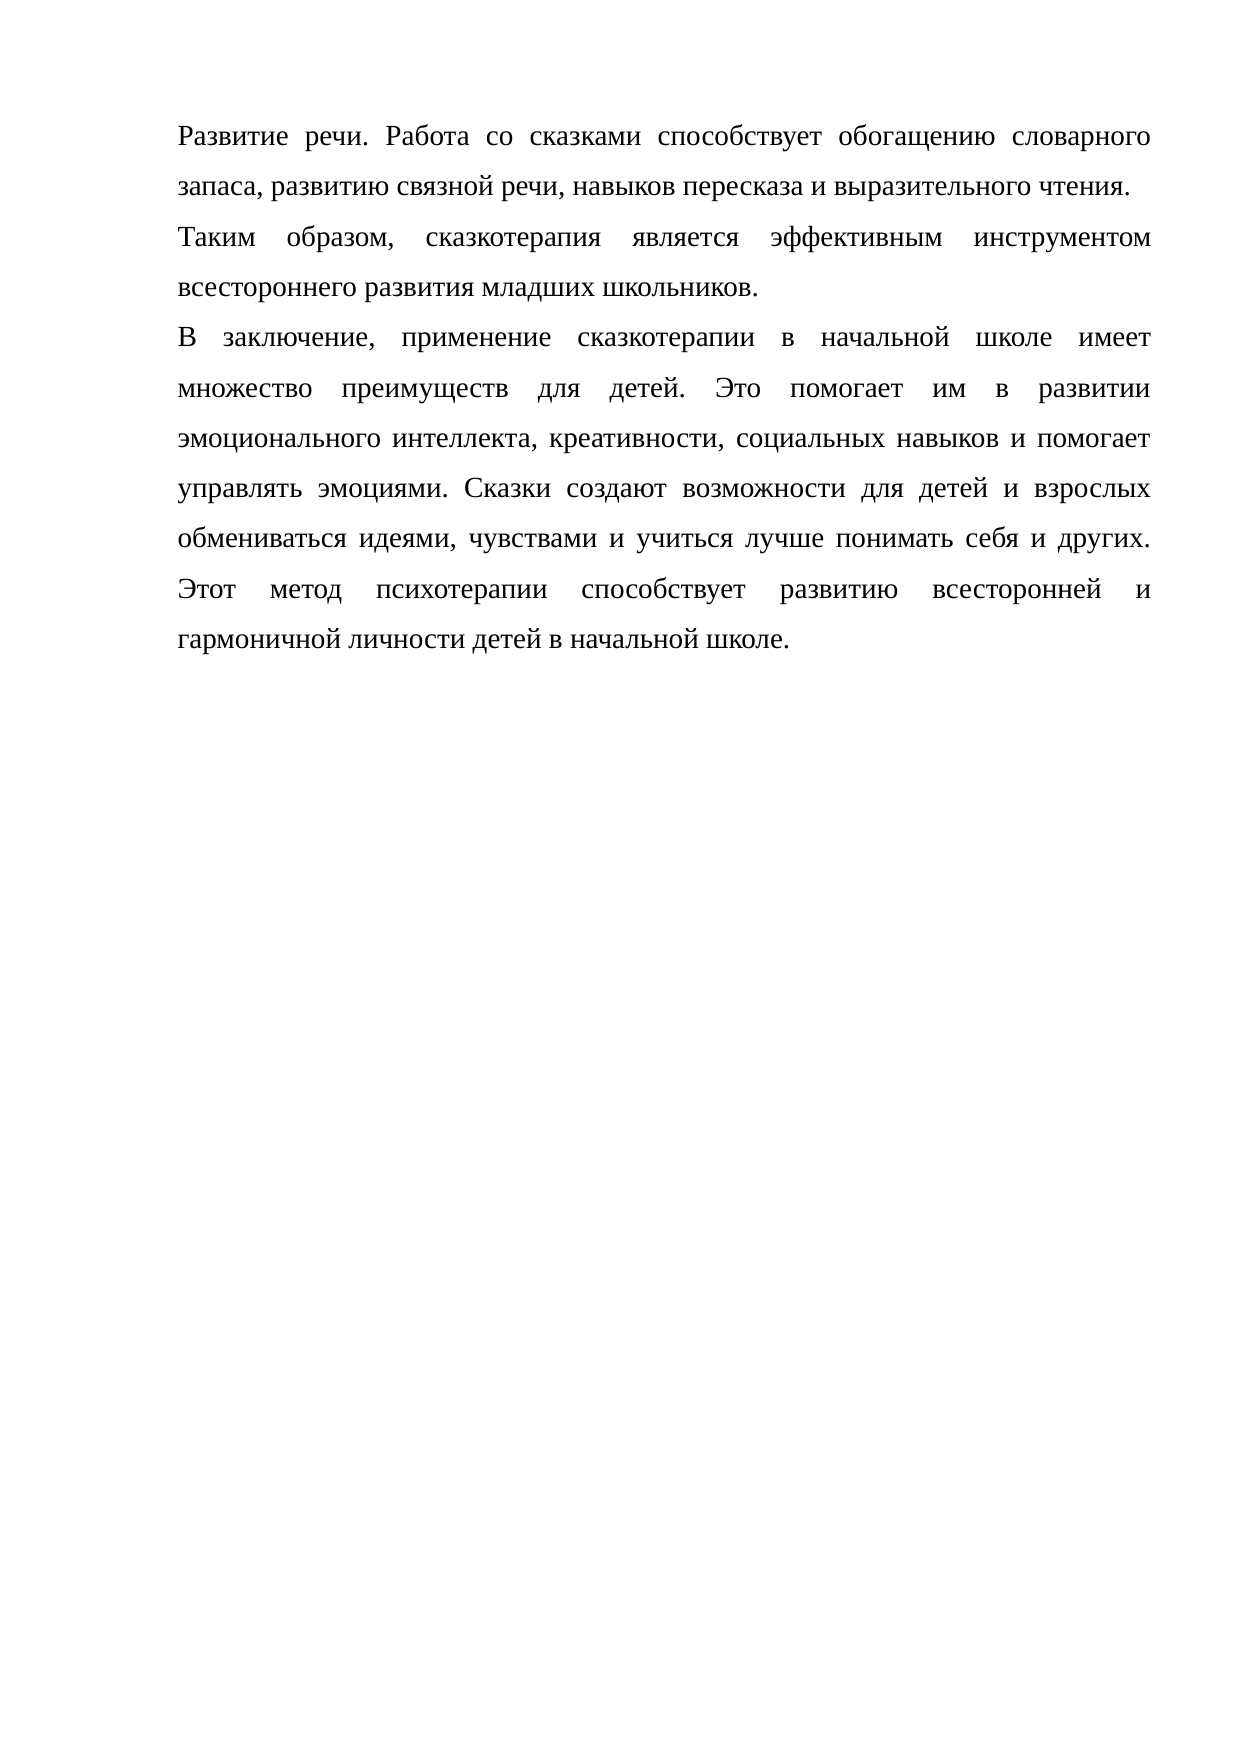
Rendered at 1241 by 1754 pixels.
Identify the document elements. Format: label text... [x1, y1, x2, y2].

text В заключение, применение сказкотерапии в начальной школе имеет множество преимуществ для детей. Это помогает им в развитии эмоционального интеллекта, креативности, социальных навыков и помогает управлять эмоциями. Сказки создают возможности для детей и взрослых обмениваться идеями, чувствами и учиться лучше понимать себя и других. Этот метод психотерапии способствует развитию всесторонней и гармоничной личности детей в начальной школе. [177, 319, 1152, 655]
text Таким образом, сказкотерапия является эффективным инструментом всестороннего развития младших школьников. [177, 219, 1152, 303]
text Развитие речи. Работа со сказками способствует обогащению словарного запаса, развитию связной речи, навыков пересказа и выразительного чтения. [177, 118, 1152, 202]
